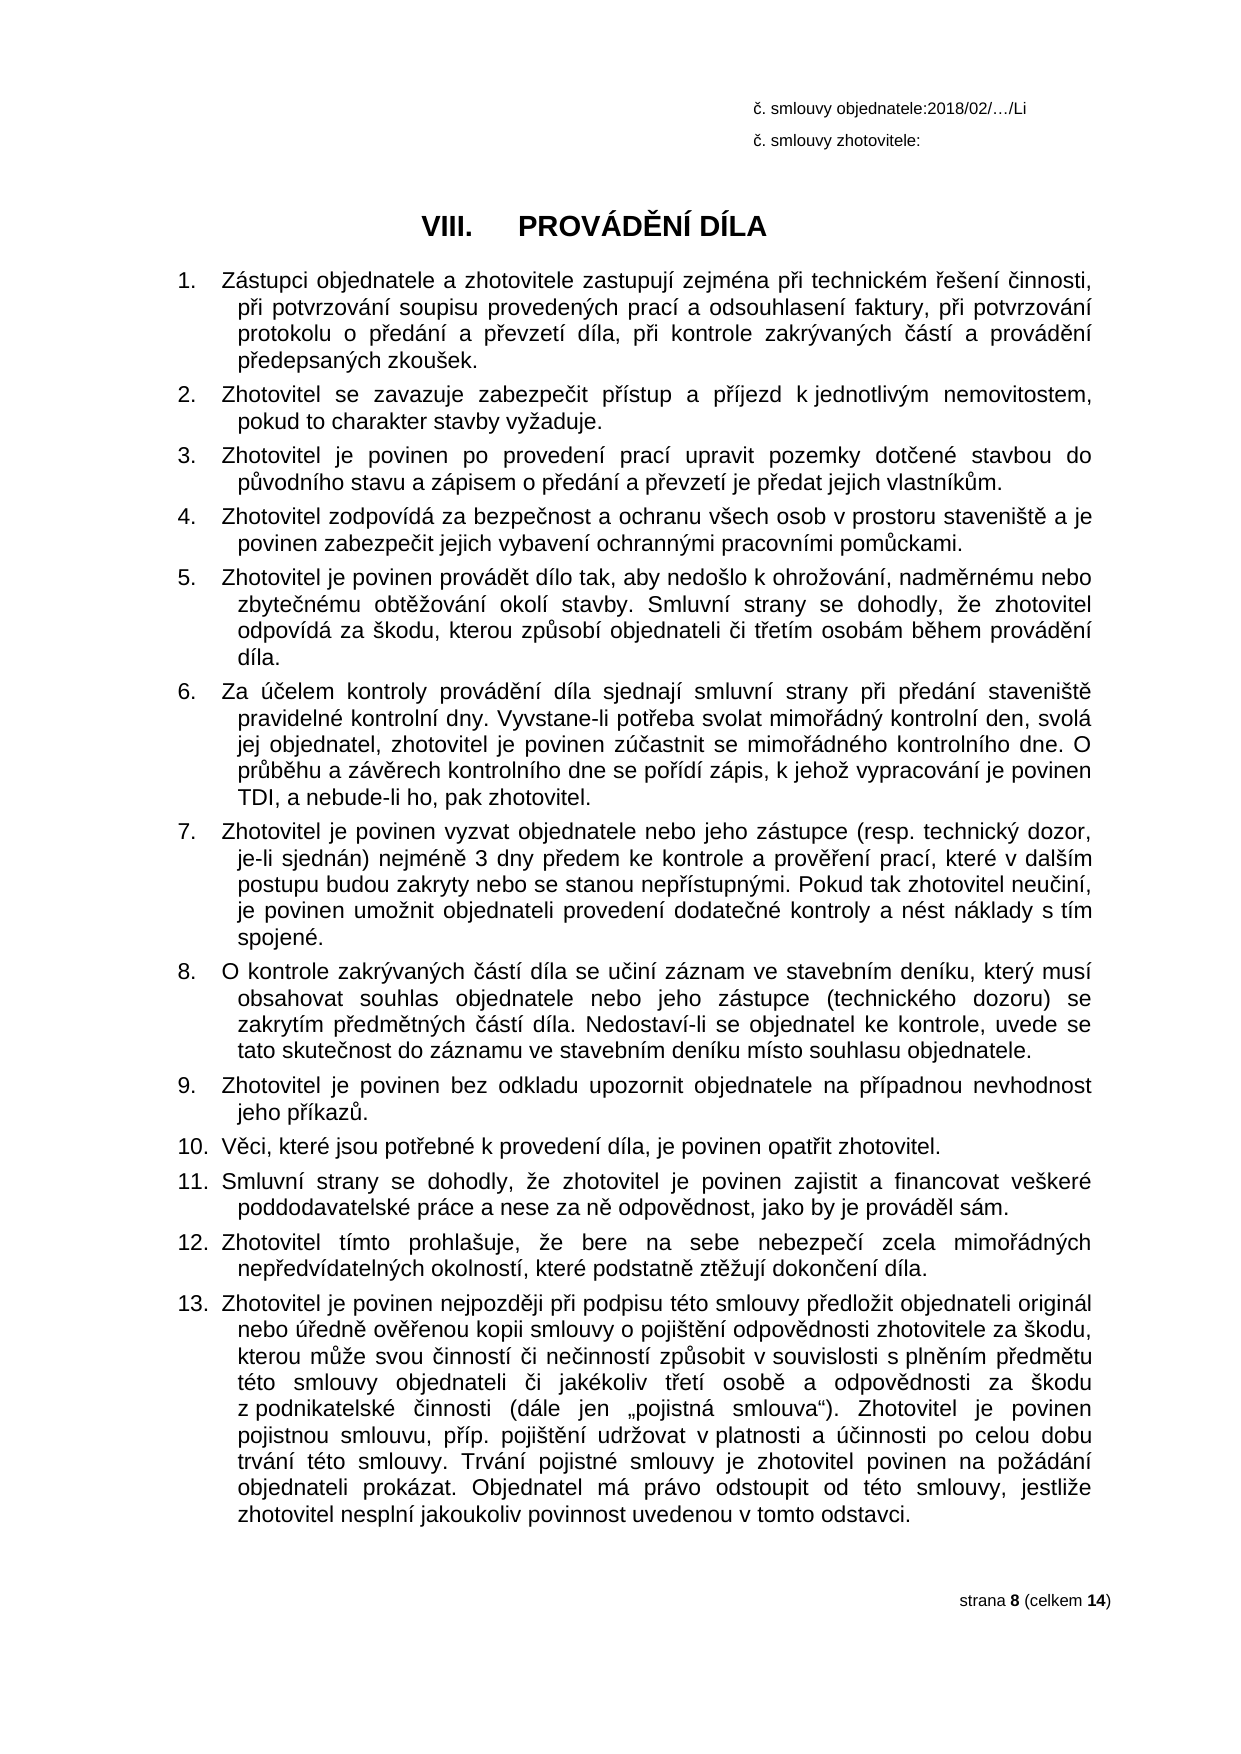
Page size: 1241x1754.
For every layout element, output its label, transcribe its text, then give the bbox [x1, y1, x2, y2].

subtitle 8. O kontrole zakrývaných částí díla se učiní záznam ve stavebním deníku, který musí obsahovat souhlas objednatele nebo jeho zástupce (technického dozoru) se zakrytím předmětných částí díla. Nedostaví-li se objednatel ke kontrole, uvede se tato skutečnost do záznamu ve stavebním deníku místo souhlasu objednatele. [177, 958, 1092, 1064]
subtitle PROVÁDĚNÍ DÍLA [148, 209, 1092, 242]
subtitle 7. Zhotovitel je povinen vyzvat objednatele nebo jeho zástupce (resp. technický dozor, je-li sjednán) nejméně 3 dny předem ke kontrole a prověření prací, které v dalším postupu budou zakryty nebo se stanou nepřístupnými. Pokud tak zhotovitel neučiní, je povinen umožnit objednateli provedení dodatečné kontroly a nést náklady s tím spojené. [177, 818, 1092, 950]
subtitle 1. Zástupci objednatele a zhotovitele zastupují zejména při technickém řešení činnosti, při potvrzování soupisu provedených prací a odsouhlasení faktury, při potvrzování protokolu o předání a převzetí díla, při kontrole zakrývaných částí a provádění předepsaných zkoušek. [177, 267, 1092, 373]
subtitle 4. Zhotovitel zodpovídá za bezpečnost a ochranu všech osob v prostoru staveniště a je povinen zabezpečit jejich vybavení ochrannými pracovními pomůckami. [177, 503, 1092, 556]
subtitle 13. Zhotovitel je povinen nejpozději při podpisu této smlouvy předložit objednateli originál nebo úředně ověřenou kopii smlouvy o pojištění odpovědnosti zhotovitele za škodu, kterou může svou činností či nečinností způsobit v souvislosti s plněním předmětu této smlouvy objednateli či jakékoliv třetí osobě a odpovědnosti za škodu z podnikatelské činnosti (dále jen „pojistná smlouva“). Zhotovitel je povinen pojistnou smlouvu, příp. pojištění udržovat v platnosti a účinnosti po celou dobu trvání této smlouvy. Trvání pojistné smlouvy je zhotovitel povinen na požádání objednateli prokázat. Objednatel má právo odstoupit od této smlouvy, jestliže zhotovitel nesplní jakoukoliv povinnost uvedenou v tomto odstavci. [177, 1290, 1092, 1527]
subtitle 5. Zhotovitel je povinen provádět dílo tak, aby nedošlo k ohrožování, nadměrnému nebo zbytečnému obtěžování okolí stavby. Smluvní strany se dohodly, že zhotovitel odpovídá za škodu, kterou způsobí objednateli či třetím osobám během provádění díla. [177, 564, 1092, 670]
subtitle 11. Smluvní strany se dohodly, že zhotovitel je povinen zajistit a financovat veškeré poddodavatelské práce a nese za ně odpovědnost, jako by je prováděl sám. [177, 1168, 1092, 1221]
subtitle 2. Zhotovitel se zavazuje zabezpečit přístup a příjezd k jednotlivým nemovitostem, pokud to charakter stavby vyžaduje. [177, 381, 1092, 434]
subtitle 3. Zhotovitel je povinen po provedení prací upravit pozemky dotčené stavbou do původního stavu a zápisem o předání a převzetí je předat jejich vlastníkům. [177, 442, 1092, 495]
subtitle 12. Zhotovitel tímto prohlašuje, že bere na sebe nebezpečí zcela mimořádných nepředvídatelných okolností, které podstatně ztěžují dokončení díla. [177, 1229, 1092, 1282]
subtitle 6. Za účelem kontroly provádění díla sjednají smluvní strany při předání staveniště pravidelné kontrolní dny. Vyvstane-li potřeba svolat mimořádný kontrolní den, svolá jej objednatel, zhotovitel je povinen zúčastnit se mimořádného kontrolního dne. O průběhu a závěrech kontrolního dne se pořídí zápis, k jehož vypracování je povinen TDI, a nebude-li ho, pak zhotovitel. [177, 678, 1092, 810]
subtitle 9. Zhotovitel je povinen bez odkladu upozornit objednatele na případnou nevhodnost jeho příkazů. [177, 1072, 1092, 1125]
subtitle 10. Věci, které jsou potřebné k provedení díla, je povinen opatřit zhotovitel. [177, 1133, 1092, 1159]
